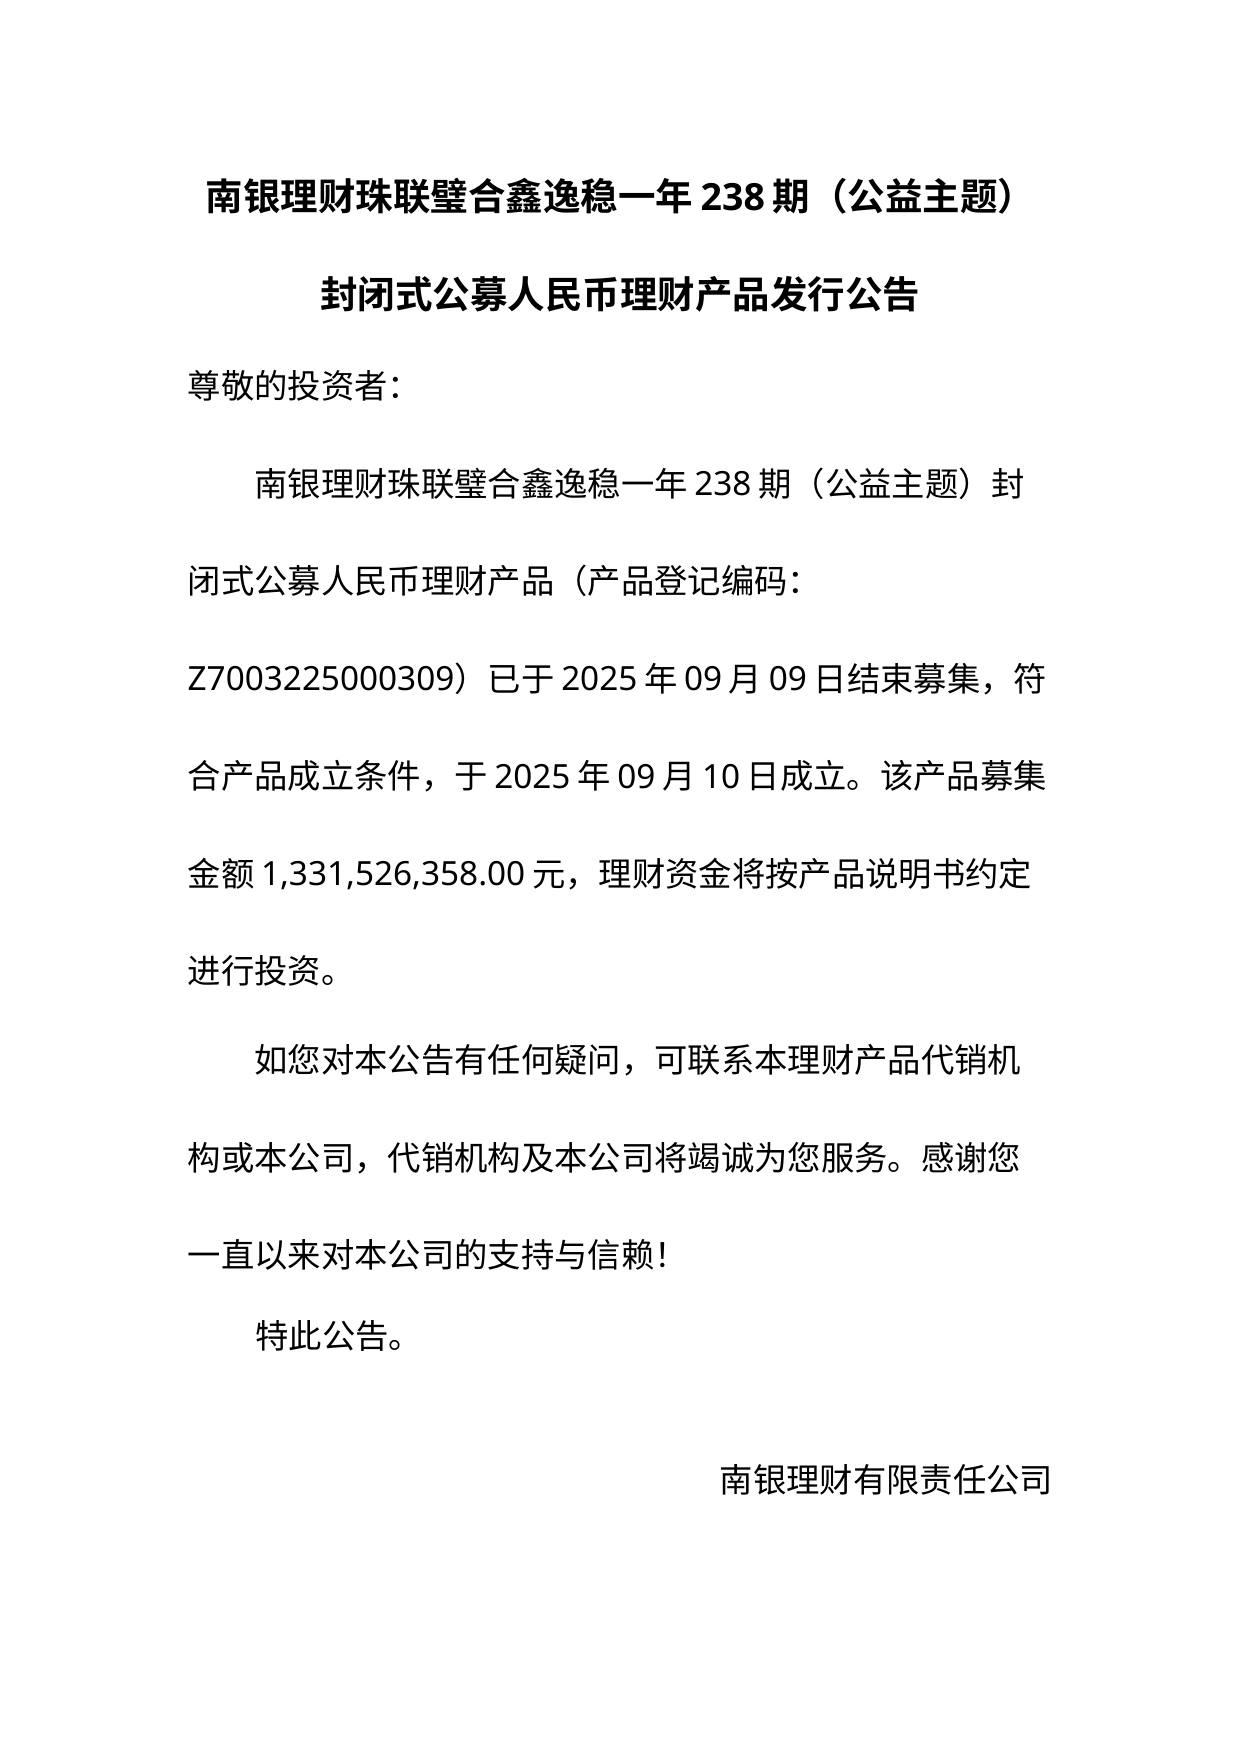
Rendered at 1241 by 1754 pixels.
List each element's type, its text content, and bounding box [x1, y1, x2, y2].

text 尊敬的投资者： [187, 352, 1053, 417]
text 特此公告。 [187, 1301, 1053, 1366]
text 南银理财珠联璧合鑫逸稳一年238期（公益主题）封闭式公募人民币理财产品（产品登记编码：Z7003225000309）已于2025年09月09日结束募集，符合产品成立条件，于2025年09月10日成立。该产品募集金额1,331,526,358.00元，理财资金将按产品说明书约定进行投资。 [187, 441, 1053, 993]
text 南银理财珠联璧合鑫逸稳一年238期（公益主题）封闭式公募人民币理财产品发行公告 [187, 162, 1053, 324]
text 如您对本公告有任何疑问，可联系本理财产品代销机构或本公司，代销机构及本公司将竭诚为您服务。感谢您一直以来对本公司的支持与信赖！ [187, 1017, 1053, 1277]
text 南银理财有限责任公司 [187, 1446, 1053, 1511]
